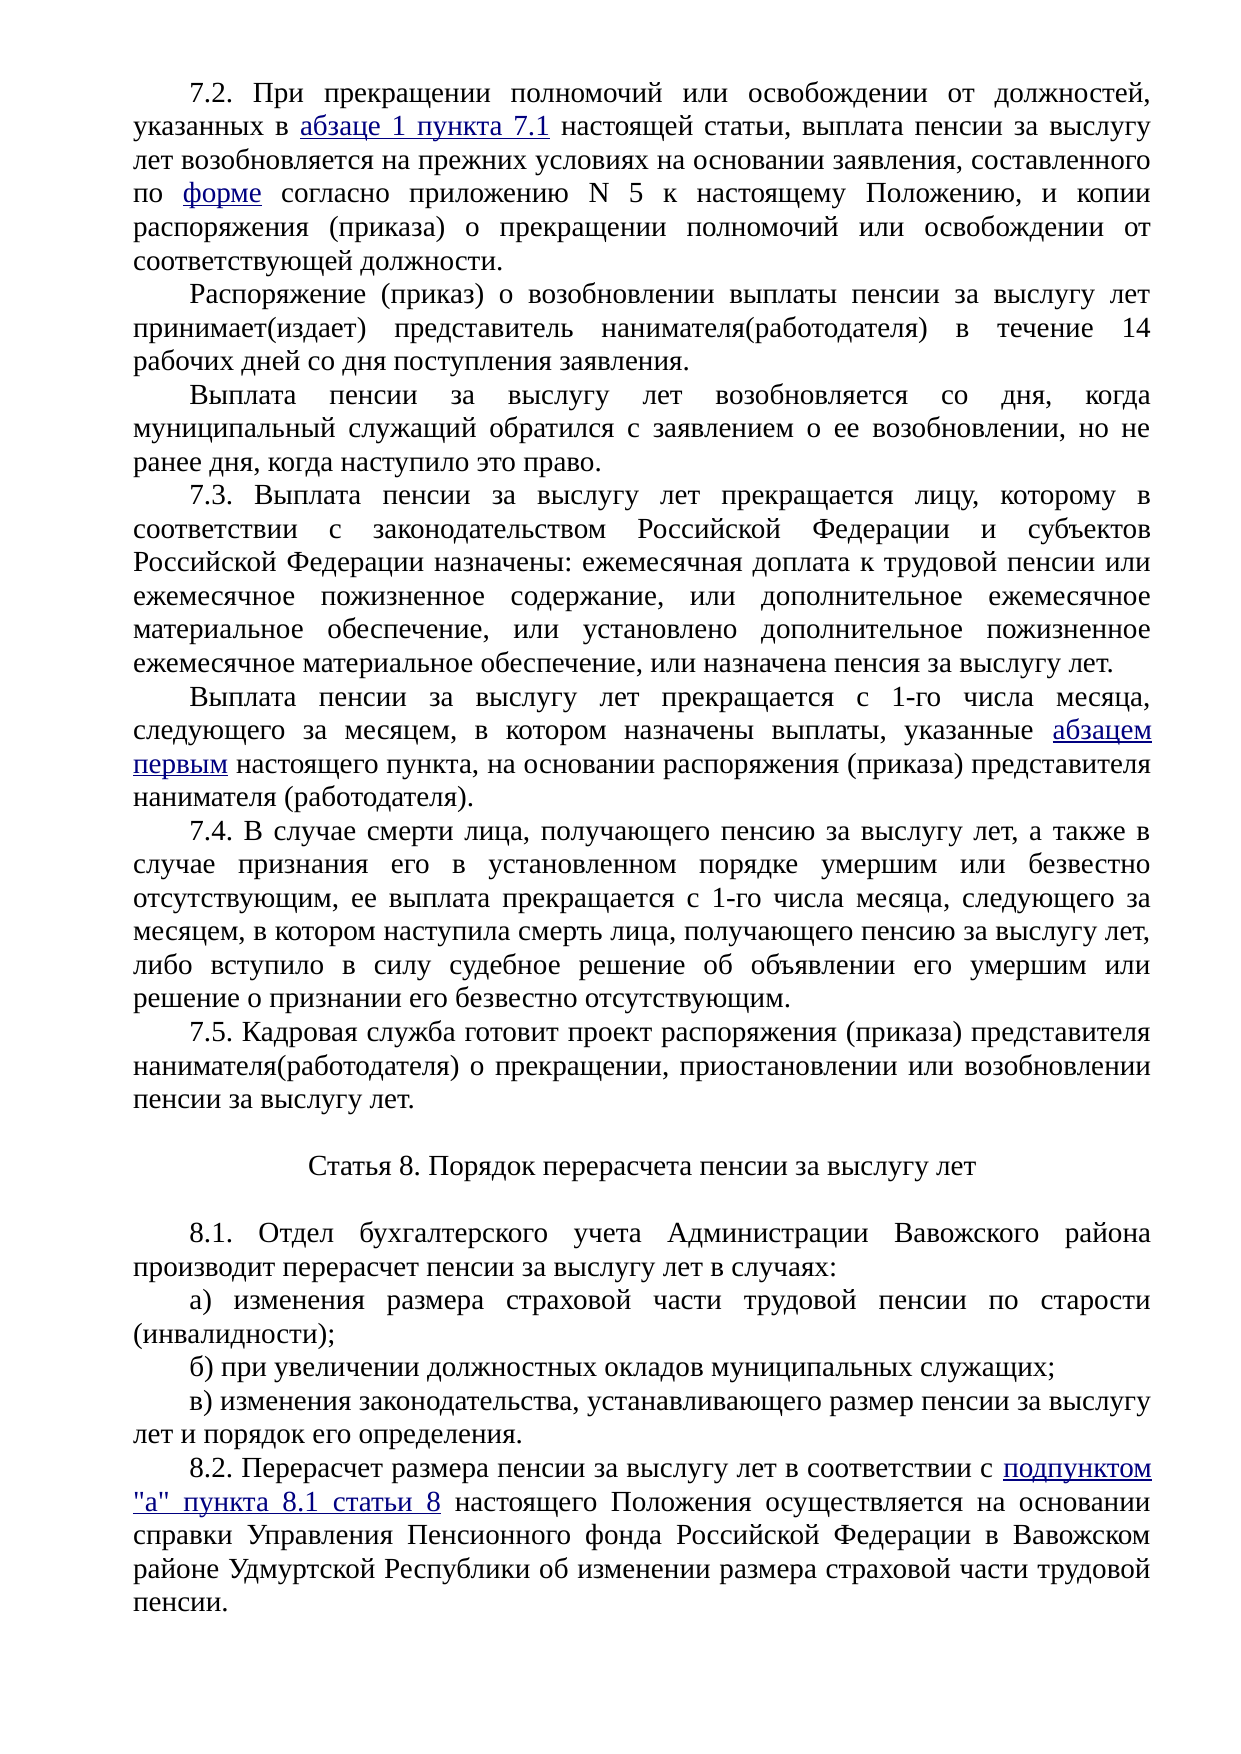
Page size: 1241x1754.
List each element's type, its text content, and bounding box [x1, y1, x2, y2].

text Статья 8. Порядок перерасчета пенсии за выслугу лет [133, 1148, 1152, 1182]
text 8.1. Отдел бухгалтерского учета Администрации Вавожского района производит перерасчет пенсии за выслугу лет в случаях: [133, 1215, 1152, 1282]
text 7.3. Выплата пенсии за выслугу лет прекращается лицу, которому в соответствии с законодательством Российской Федерации и субъектов Российской Федерации назначены: ежемесячная доплата к трудовой пенсии или ежемесячное пожизненное содержание, или дополнительное ежемесячное материальное обеспечение, или установлено дополнительное пожизненное ежемесячное материальное обеспечение, или назначена пенсия за выслугу лет. [133, 477, 1152, 679]
text в) изменения законодательства, устанавливающего размер пенсии за выслугу лет и порядок его определения. [133, 1383, 1152, 1450]
text 8.2. Перерасчет размера пенсии за выслугу лет в соответствии с подпунктом "а" пункта 8.1 статьи 8 настоящего Положения осуществляется на основании справки Управления Пенсионного фонда Российской Федерации в Вавожском районе Удмуртской Республики об изменении размера страховой части трудовой пенсии. [133, 1450, 1152, 1618]
text 7.2. При прекращении полномочий или освобождении от должностей, указанных в абзаце 1 пункта 7.1 настоящей статьи, выплата пенсии за выслугу лет возобновляется на прежних условиях на основании заявления, составленного по форме согласно приложению N 5 к настоящему Положению, и копии распоряжения (приказа) о прекращении полномочий или освобождении от соответствующей должности. [133, 75, 1152, 276]
text 7.5. Кадровая служба готовит проект распоряжения (приказа) представителя нанимателя(работодателя) о прекращении, приостановлении или возобновлении пенсии за выслугу лет. [133, 1014, 1152, 1115]
text а) изменения размера страховой части трудовой пенсии по старости (инвалидности); [133, 1282, 1152, 1349]
text б) при увеличении должностных окладов муниципальных служащих; [189, 1349, 1152, 1383]
text Распоряжение (приказ) о возобновлении выплаты пенсии за выслугу лет принимает(издает) представитель нанимателя(работодателя) в течение 14 рабочих дней со дня поступления заявления. [133, 276, 1152, 377]
text 7.4. В случае смерти лица, получающего пенсию за выслугу лет, а также в случае признания его в установленном порядке умершим или безвестно отсутствующим, ее выплата прекращается с 1-го числа месяца, следующего за месяцем, в котором наступила смерть лица, получающего пенсию за выслугу лет, либо вступило в силу судебное решение об объявлении его умершим или решение о признании его безвестно отсутствующим. [133, 813, 1152, 1014]
text Выплата пенсии за выслугу лет прекращается с 1-го числа месяца, следующего за месяцем, в котором назначены выплаты, указанные абзацем первым настоящего пункта, на основании распоряжения (приказа) представителя нанимателя (работодателя). [133, 679, 1152, 813]
text Выплата пенсии за выслугу лет возобновляется со дня, когда муниципальный служащий обратился с заявлением о ее возобновлении, но не ранее дня, когда наступило это право. [133, 377, 1152, 477]
